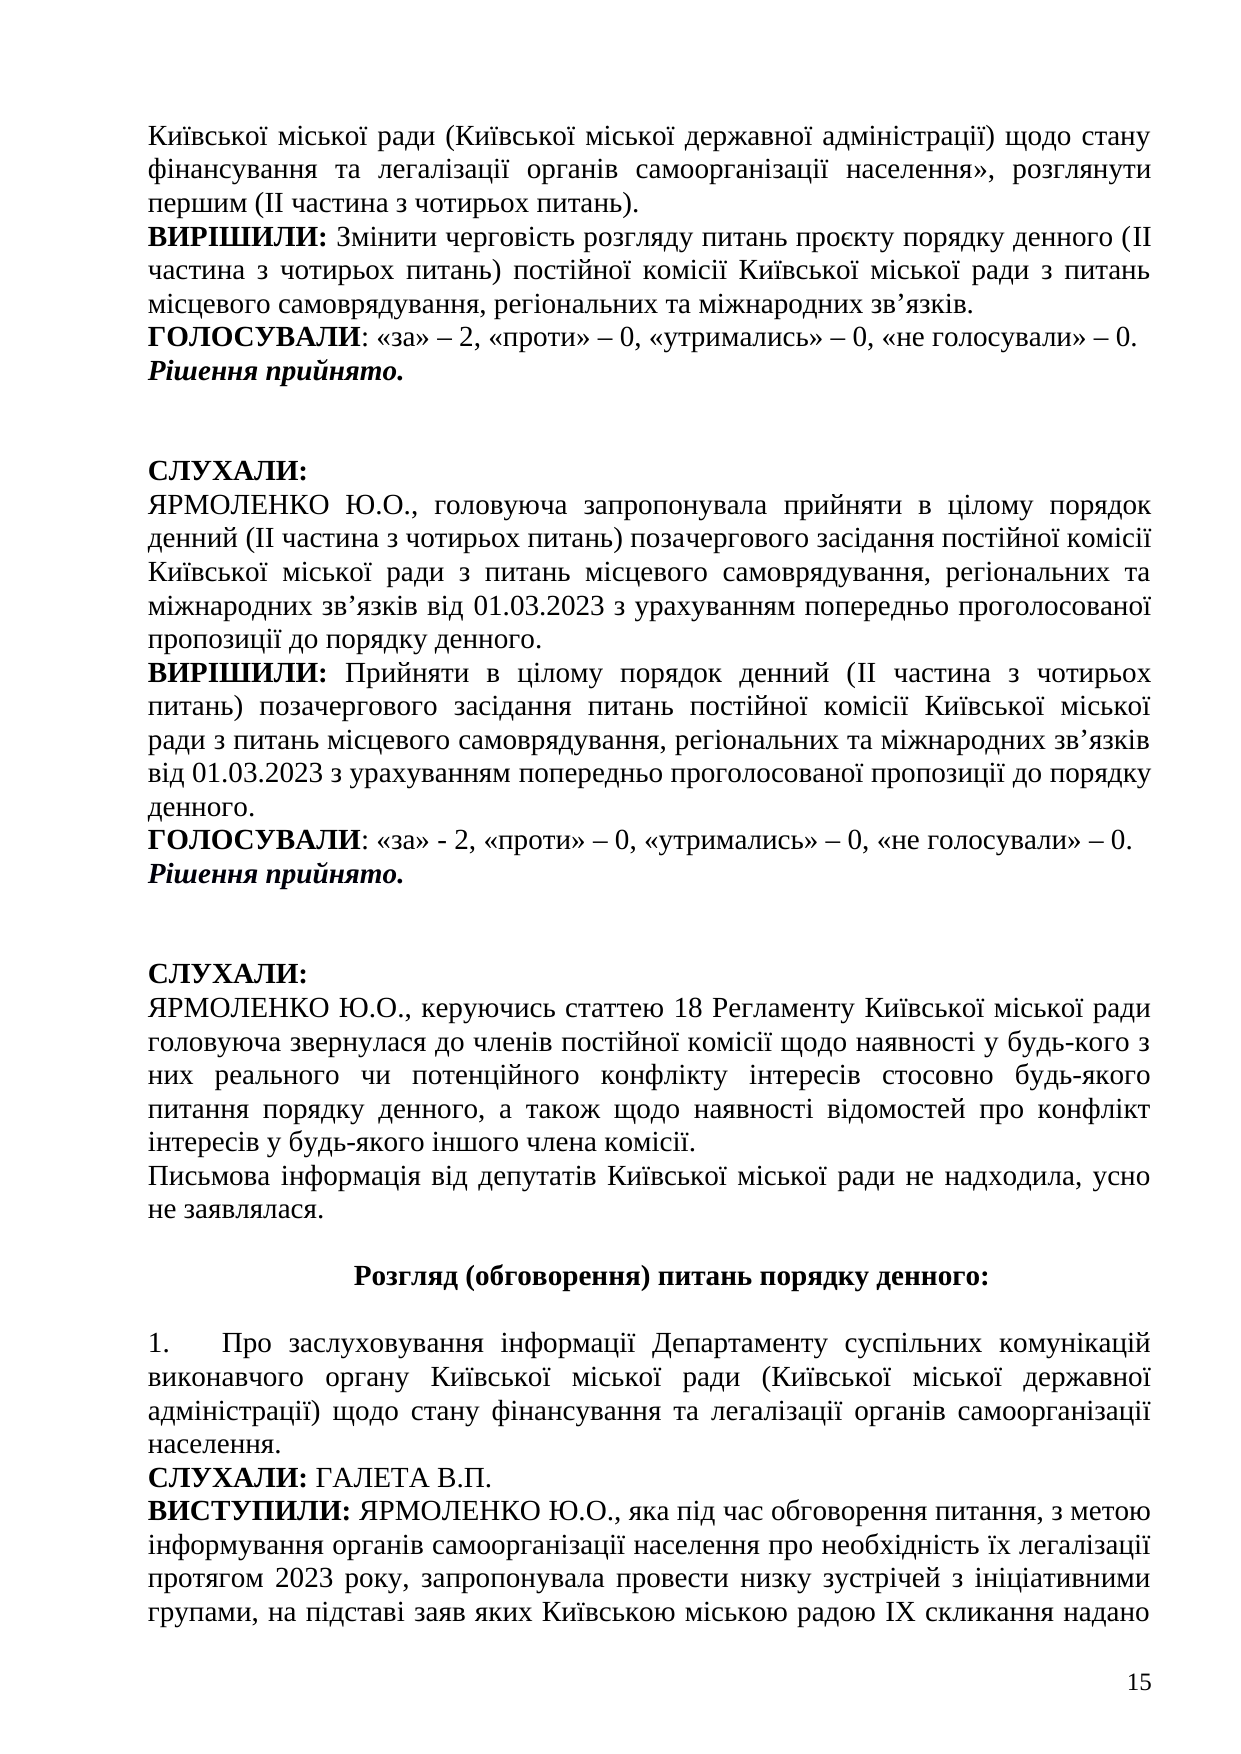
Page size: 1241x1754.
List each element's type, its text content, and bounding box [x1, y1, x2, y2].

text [148, 118, 1152, 219]
text СЛУХАЛИ: [148, 957, 1152, 990]
text Рішення прийнято. [148, 353, 1152, 386]
list Про заслуховування інформації Департаменту суспільних комунікацій виконавчого органу Київської міської ради (Київської міської державної адміністрації) щодо стану фінансування та легалізації органів самоорганізації населення. [148, 1326, 1152, 1460]
text СЛУХАЛИ: [148, 453, 1152, 487]
text ГОЛОСУВАЛИ: «за» - 2, «проти» – 0, «утримались» – 0, «не голосували» – 0. [148, 822, 1152, 856]
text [148, 1493, 1152, 1627]
text ВИРІШИЛИ: Змінити черговість розгляду питань проєкту порядку денного (II частина з чотирьох питань) постійної комісії Київської міської ради з питань місцевого самоврядування, регіональних та міжнародних зв’язків. [148, 219, 1152, 319]
text ГОЛОСУВАЛИ: «за» – 2, «проти» – 0, «утримались» – 0, «не голосували» – 0. [148, 319, 1152, 353]
text Рішення прийнято. [148, 856, 1152, 889]
text ЯРМОЛЕНКО Ю.О., головуюча запропонувала прийняти в цілому порядок денний (II частина з чотирьох питань) позачергового засідання постійної комісії Київської міської ради з питань місцевого самоврядування, регіональних та міжнародних зв’язків від 01.03.2023 з урахуванням попередньо проголосованої пропозиції до порядку денного. [148, 487, 1152, 655]
text Письмова інформація від депутатів Київської міської ради не надходила, усно не заявлялася. [148, 1158, 1152, 1225]
text Розгляд (обговорення) питань порядку денного: [148, 1258, 1152, 1292]
text СЛУХАЛИ: ГАЛЕТА В.П. [148, 1460, 1152, 1493]
text ВИРІШИЛИ: Прийняти в цілому порядок денний (II частина з чотирьох питань) позачергового засідання питань постійної комісії Київської міської ради з питань місцевого самоврядування, регіональних та міжнародних зв’язків від 01.03.2023 з урахуванням попередньо проголосованої пропозиції до порядку денного. [148, 655, 1152, 822]
text ЯРМОЛЕНКО Ю.О., керуючись статтею 18 Регламенту Київської міської ради головуюча звернулася до членів постійної комісії щодо наявності у будь-кого з них реального чи потенційного конфлікту інтересів стосовно будь-якого питання порядку денного, а також щодо наявності відомостей про конфлікт інтересів у будь-якого іншого члена комісії. [148, 990, 1152, 1158]
